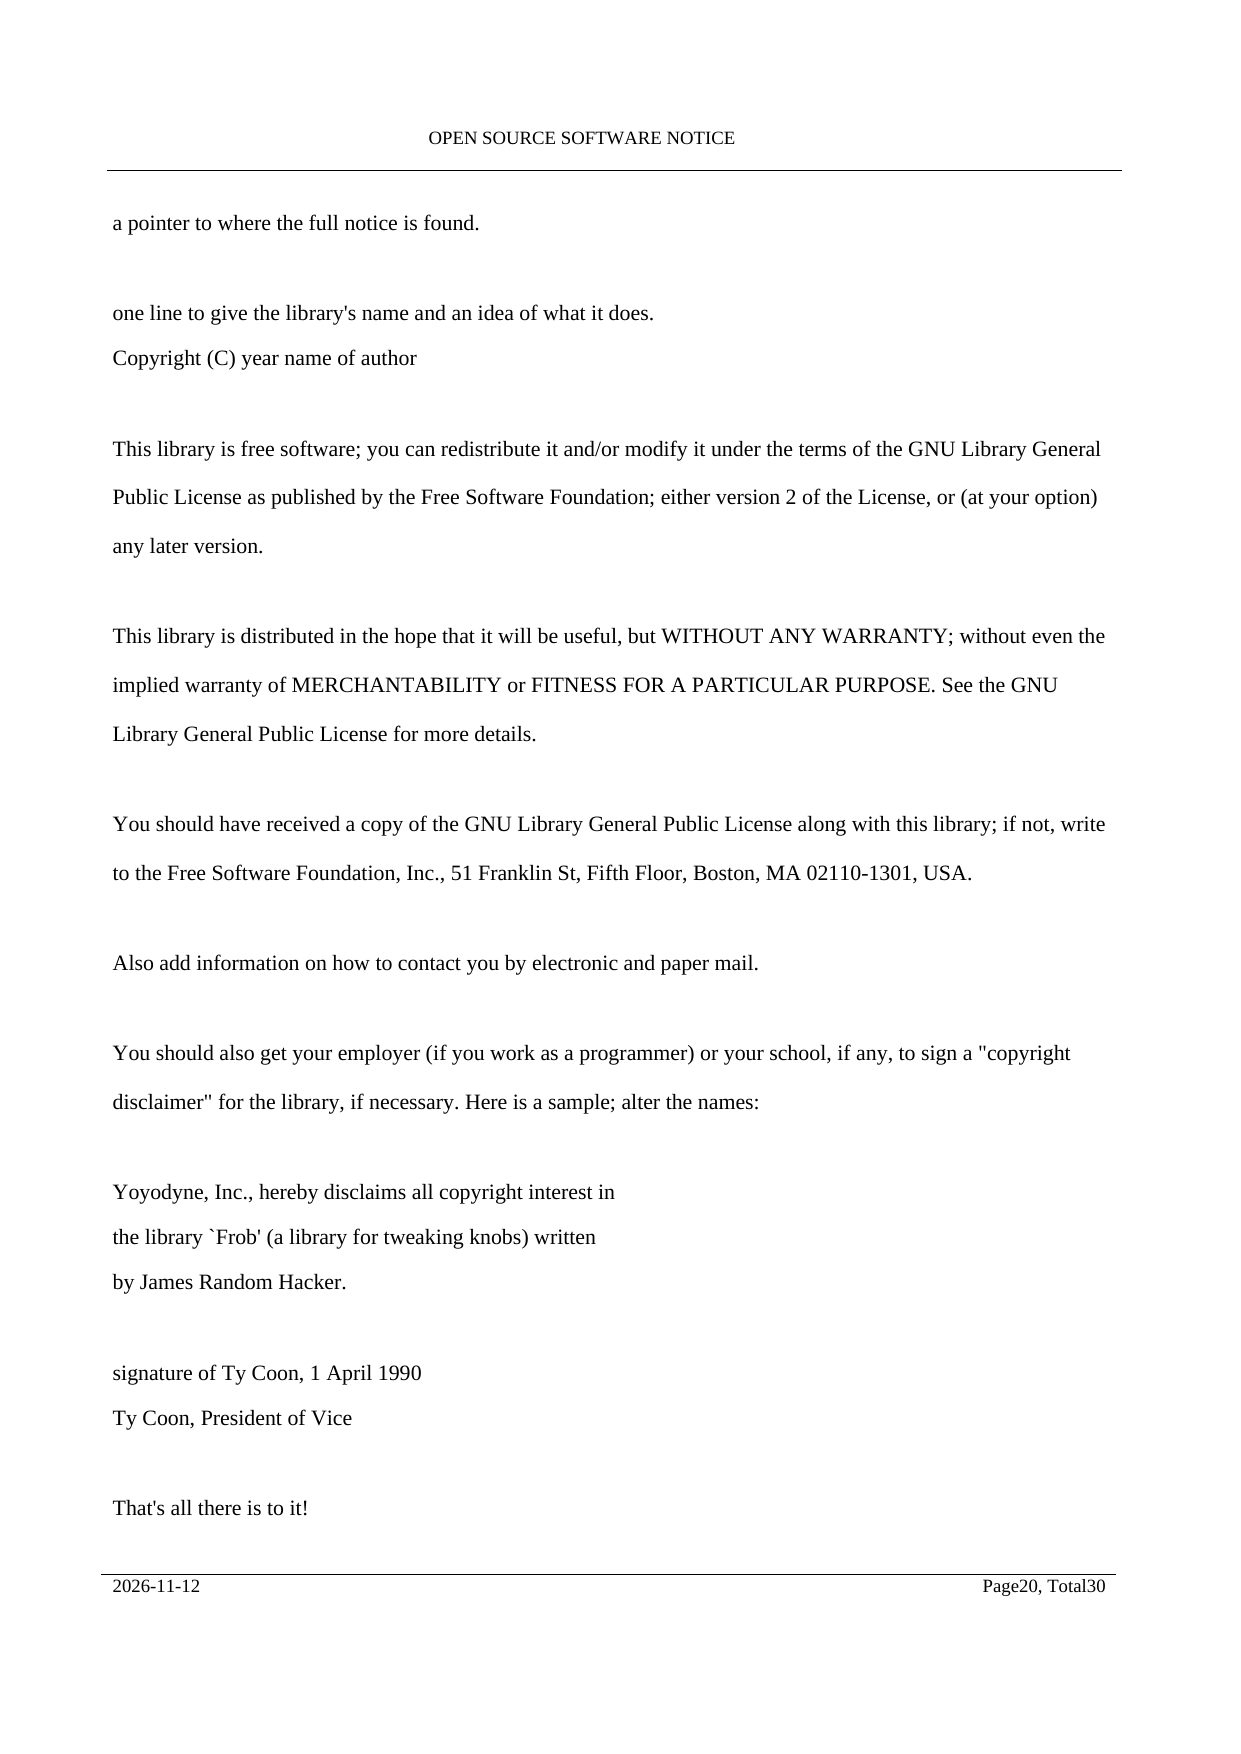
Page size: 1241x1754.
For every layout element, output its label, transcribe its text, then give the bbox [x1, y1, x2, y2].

text You should have received a copy of the GNU Library General Public License along with this library; if not, write to the Free Software Foundation, Inc., 51 Franklin St, Fifth Floor, Boston, MA 02110-1301, USA. [112, 807, 1128, 888]
text This library is free software; you can redistribute it and/or modify it under the terms of the GNU Library General Public License as published by the Free Software Foundation; either version 2 of the License, or (at your option) any later version. [112, 432, 1128, 562]
text Ty Coon, President of Vice [112, 1401, 1128, 1433]
text by James Random Hacker. [112, 1266, 1128, 1298]
text the library `Frob' (a library for tweaking knobs) written [112, 1221, 1128, 1253]
text Copyright (C) year name of author [112, 342, 1128, 374]
text You should also get your employer (if you work as a programmer) or your school, if any, to sign a "copyright disclaimer" for the library, if necessary. Here is a sample; alter the names: [112, 1036, 1128, 1118]
text This library is distributed in the hope that it will be useful, but WITHOUT ANY WARRANTY; without even the implied warranty of MERCHANTABILITY or FITNESS FOR A PARTICULAR PURPOSE. See the GNU Library General Public License for more details. [112, 619, 1128, 749]
text Also add information on how to contact you by electronic and paper mail. [112, 946, 1128, 979]
text one line to give the library's name and an idea of what it does. [112, 297, 1128, 329]
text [112, 206, 1128, 239]
text That's all there is to it! [112, 1491, 1128, 1524]
text signature of Ty Coon, 1 April 1990 [112, 1356, 1128, 1388]
text Yoyodyne, Inc., hereby disclaims all copyright interest in [112, 1175, 1128, 1208]
